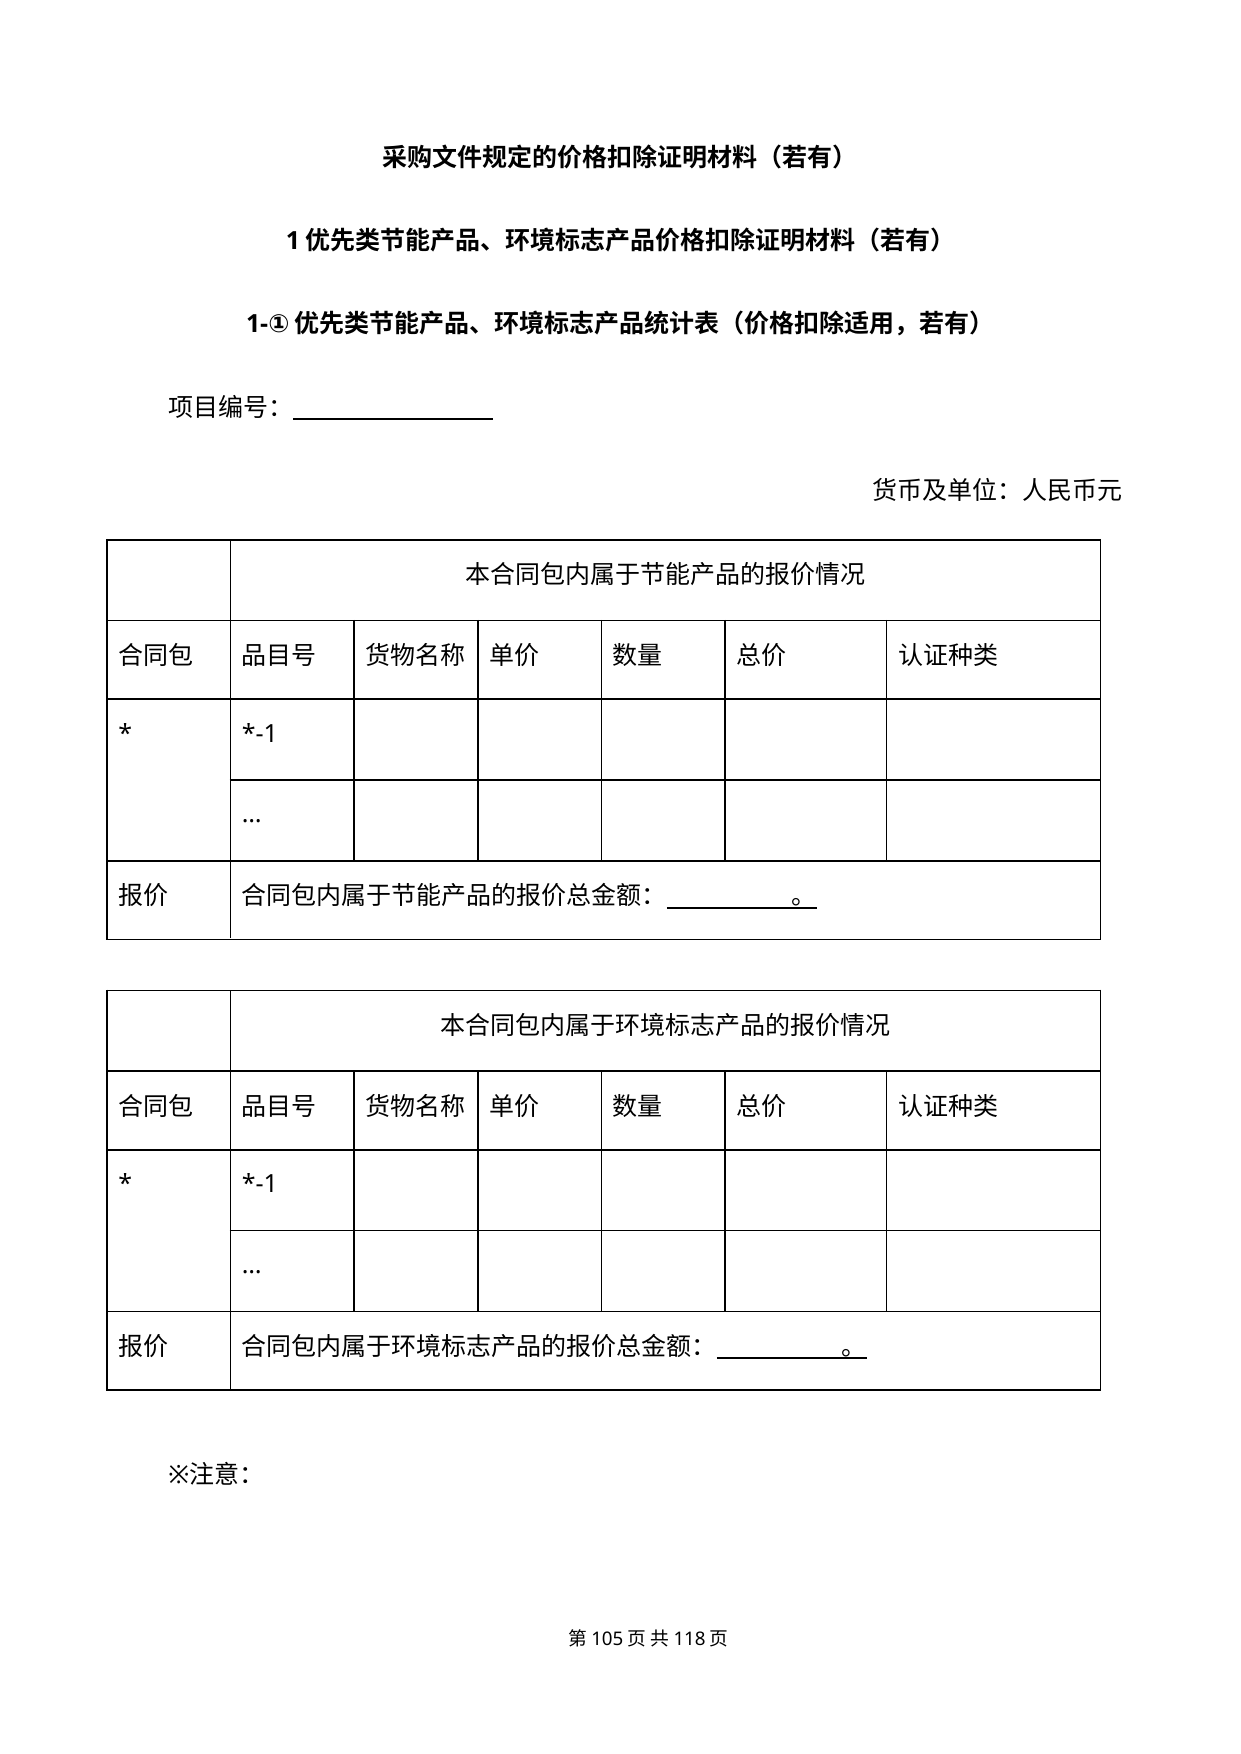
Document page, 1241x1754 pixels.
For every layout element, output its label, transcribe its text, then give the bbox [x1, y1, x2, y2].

table_cell [479, 700, 601, 779]
table_cell [602, 1151, 724, 1230]
table_cell * [108, 700, 230, 860]
table_cell 合同包 [108, 1072, 230, 1149]
table_cell 单价 [479, 621, 601, 698]
table_cell [887, 1151, 1100, 1230]
table_cell [355, 1231, 477, 1311]
table_cell *-1 [231, 1151, 353, 1230]
table_cell [355, 700, 477, 779]
table_header [108, 991, 230, 1070]
text ※注意： [118, 1440, 1122, 1505]
table_cell 货物名称 [355, 621, 477, 698]
table_cell 合同包 [108, 621, 230, 698]
text 货币及单位：人民币元 [118, 456, 1122, 521]
table_cell … [231, 781, 353, 860]
table_cell [479, 1151, 601, 1230]
table_cell [355, 1151, 477, 1230]
table_header 本合同包内属于环境标志产品的报价情况 [231, 991, 1100, 1070]
table_cell [355, 781, 477, 860]
table_cell [726, 781, 886, 860]
table_cell 货物名称 [355, 1072, 477, 1149]
table_cell … [231, 1231, 353, 1311]
table_cell 报价 [108, 862, 230, 938]
table_cell [602, 700, 724, 779]
text 1优先类节能产品、环境标志产品价格扣除证明材料（若有） [118, 206, 1122, 271]
table_cell 数量 [602, 1072, 724, 1149]
table_cell [479, 781, 601, 860]
table_cell [479, 1231, 601, 1311]
table_cell [887, 781, 1100, 860]
table_header 本合同包内属于节能产品的报价情况 [231, 541, 1100, 620]
text 项目编号： [118, 373, 1122, 438]
table_cell [887, 700, 1100, 779]
table_cell 单价 [479, 1072, 601, 1149]
table_cell 总价 [726, 621, 886, 698]
table_cell [726, 700, 886, 779]
table_cell 总价 [726, 1072, 886, 1149]
table_cell [887, 1231, 1100, 1311]
table_cell 报价 [108, 1312, 230, 1389]
table_cell *-1 [231, 700, 353, 779]
table_cell [726, 1151, 886, 1230]
table_cell 数量 [602, 621, 724, 698]
table_cell [602, 781, 724, 860]
table_header [108, 541, 230, 620]
table_cell 认证种类 [887, 621, 1100, 698]
table_cell 品目号 [231, 1072, 353, 1149]
table_cell * [108, 1151, 230, 1311]
table_cell 合同包内属于环境标志产品的报价总金额： 。 [231, 1312, 1100, 1389]
text 采购文件规定的价格扣除证明材料（若有） [118, 123, 1122, 188]
table_cell 品目号 [231, 621, 353, 698]
table_cell 合同包内属于节能产品的报价总金额： 。 [231, 862, 1100, 938]
table_cell 认证种类 [887, 1072, 1100, 1149]
table_cell [726, 1231, 886, 1311]
text 1-①优先类节能产品、环境标志产品统计表（价格扣除适用，若有） [118, 289, 1122, 354]
table_cell [602, 1231, 724, 1311]
